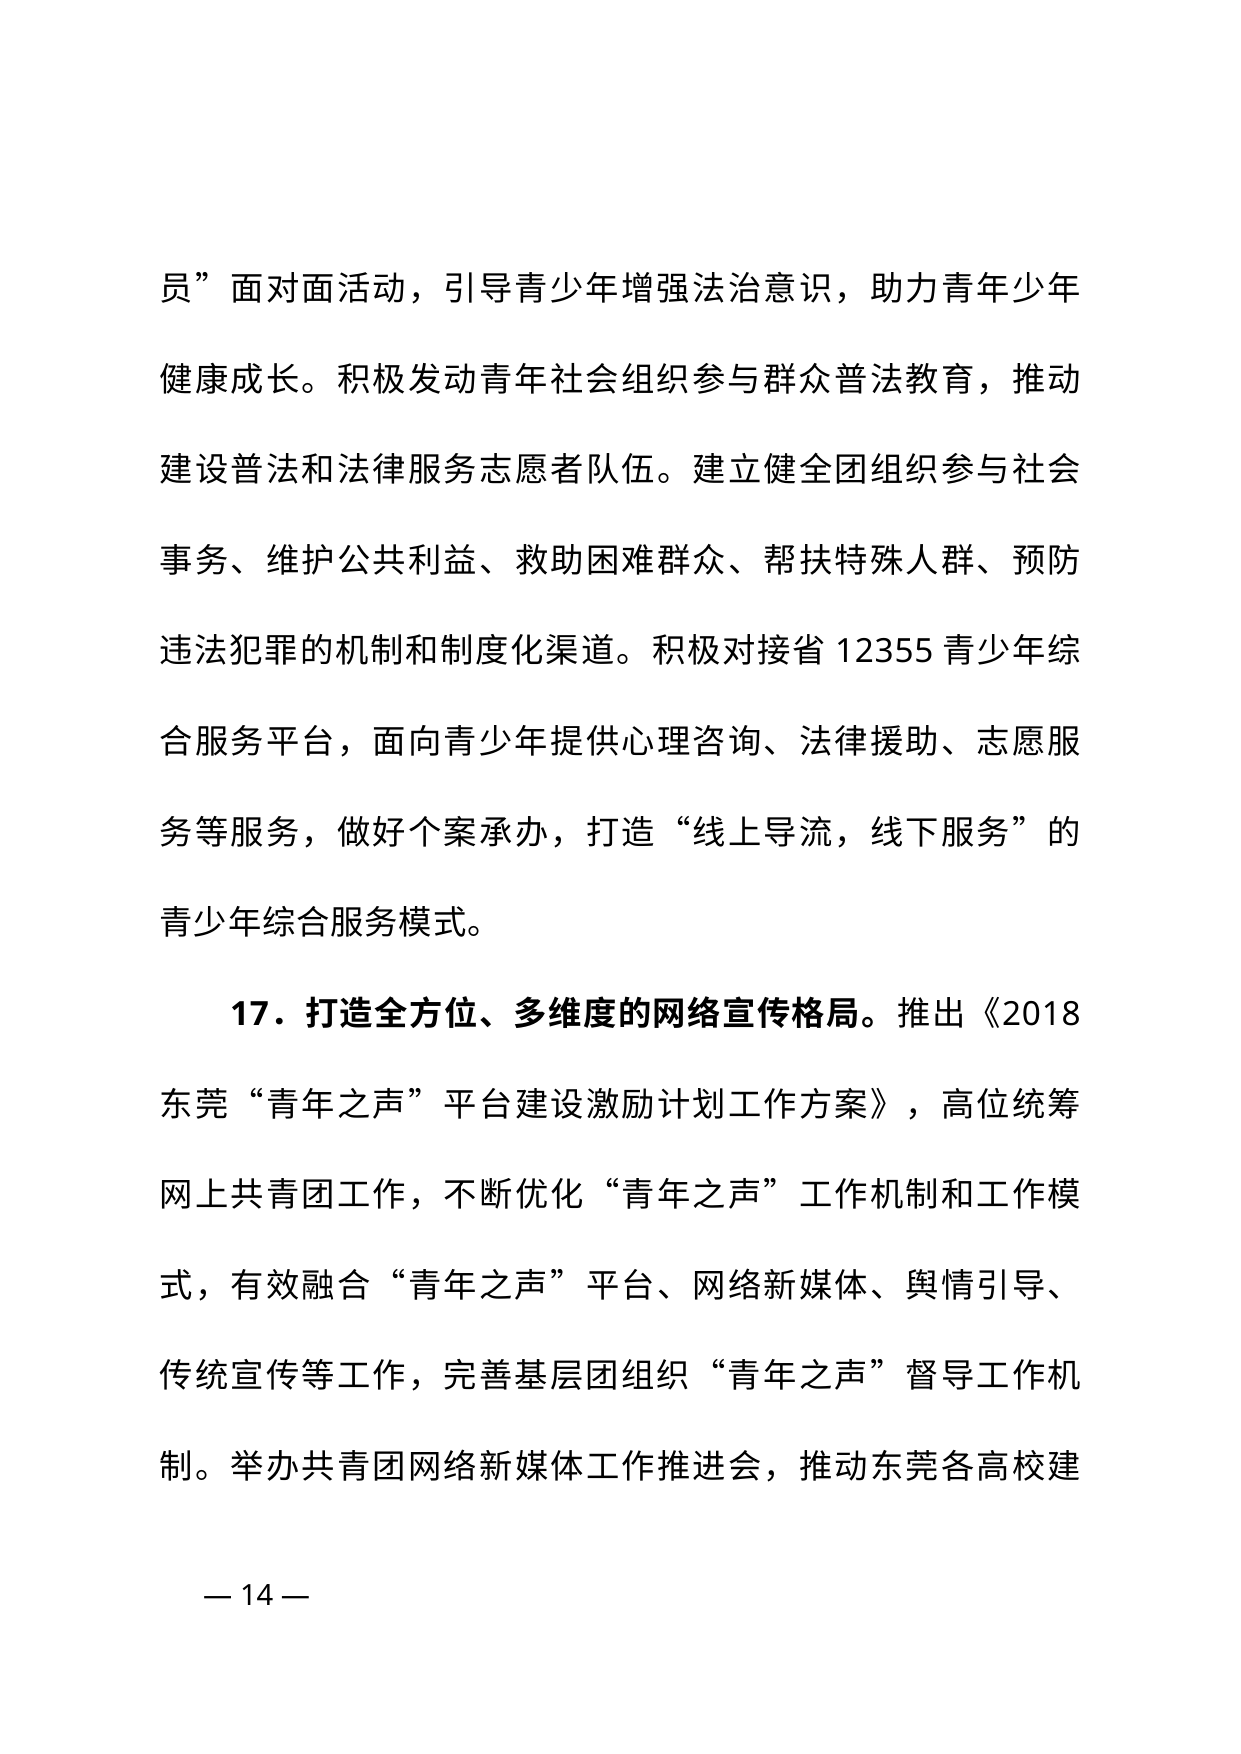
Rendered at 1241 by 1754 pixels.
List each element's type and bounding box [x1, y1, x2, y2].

text [159, 241, 1081, 966]
text [159, 966, 1081, 1509]
